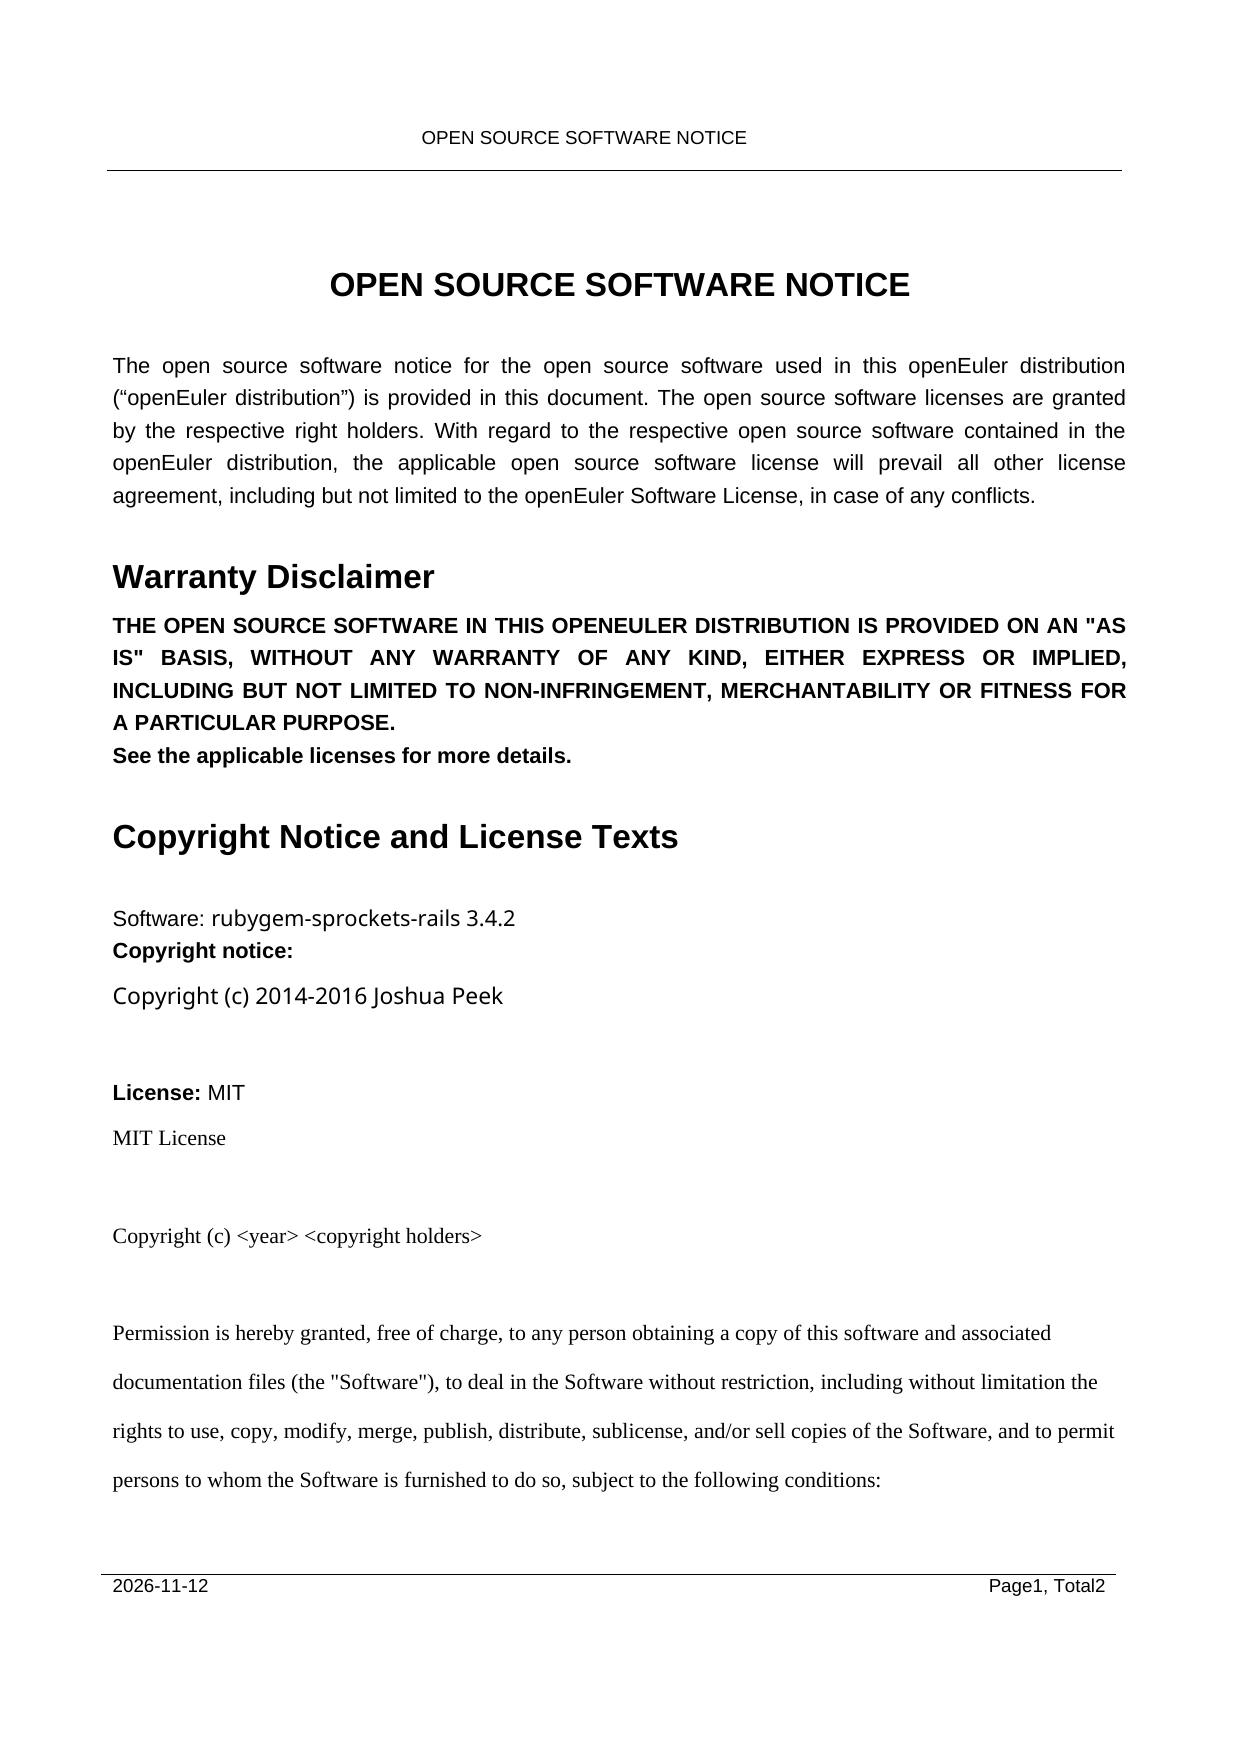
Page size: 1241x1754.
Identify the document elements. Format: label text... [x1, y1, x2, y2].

text Software: rubygem-sprockets-rails 3.4.2 [112, 901, 1128, 934]
text Copyright Notice and License Texts [112, 804, 1128, 869]
text Copyright (c) 2014-2016 Joshua Peek [112, 979, 1128, 1060]
text License: MIT [112, 1077, 1128, 1109]
text Copyright notice: [112, 934, 1128, 966]
text The open source software notice for the open source software used in this openEuler distribution (“openEuler distribution”) is provided in this document. The open source software licenses are granted by the respective right holders. With regard to the respective open source software contained in the openEuler distribution, the applicable open source software license will prevail all other license agreement, including but not limited to the openEuler Software License, in case of any conflicts. [112, 349, 1128, 511]
text Warranty Disclaimer [112, 544, 1128, 609]
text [112, 1122, 1128, 1495]
text OPEN SOURCE SOFTWARE NOTICE [112, 251, 1128, 316]
text THE OPEN SOURCE SOFTWARE IN THIS OPENEULER DISTRIBUTION IS PROVIDED ON AN "AS IS" BASIS, WITHOUT ANY WARRANTY OF ANY KIND, EITHER EXPRESS OR IMPLIED, INCLUDING BUT NOT LIMITED TO NON-INFRINGEMENT, MERCHANTABILITY OR FITNESS FOR A PARTICULAR PURPOSE. See the applicable licenses for more details. [112, 609, 1128, 771]
